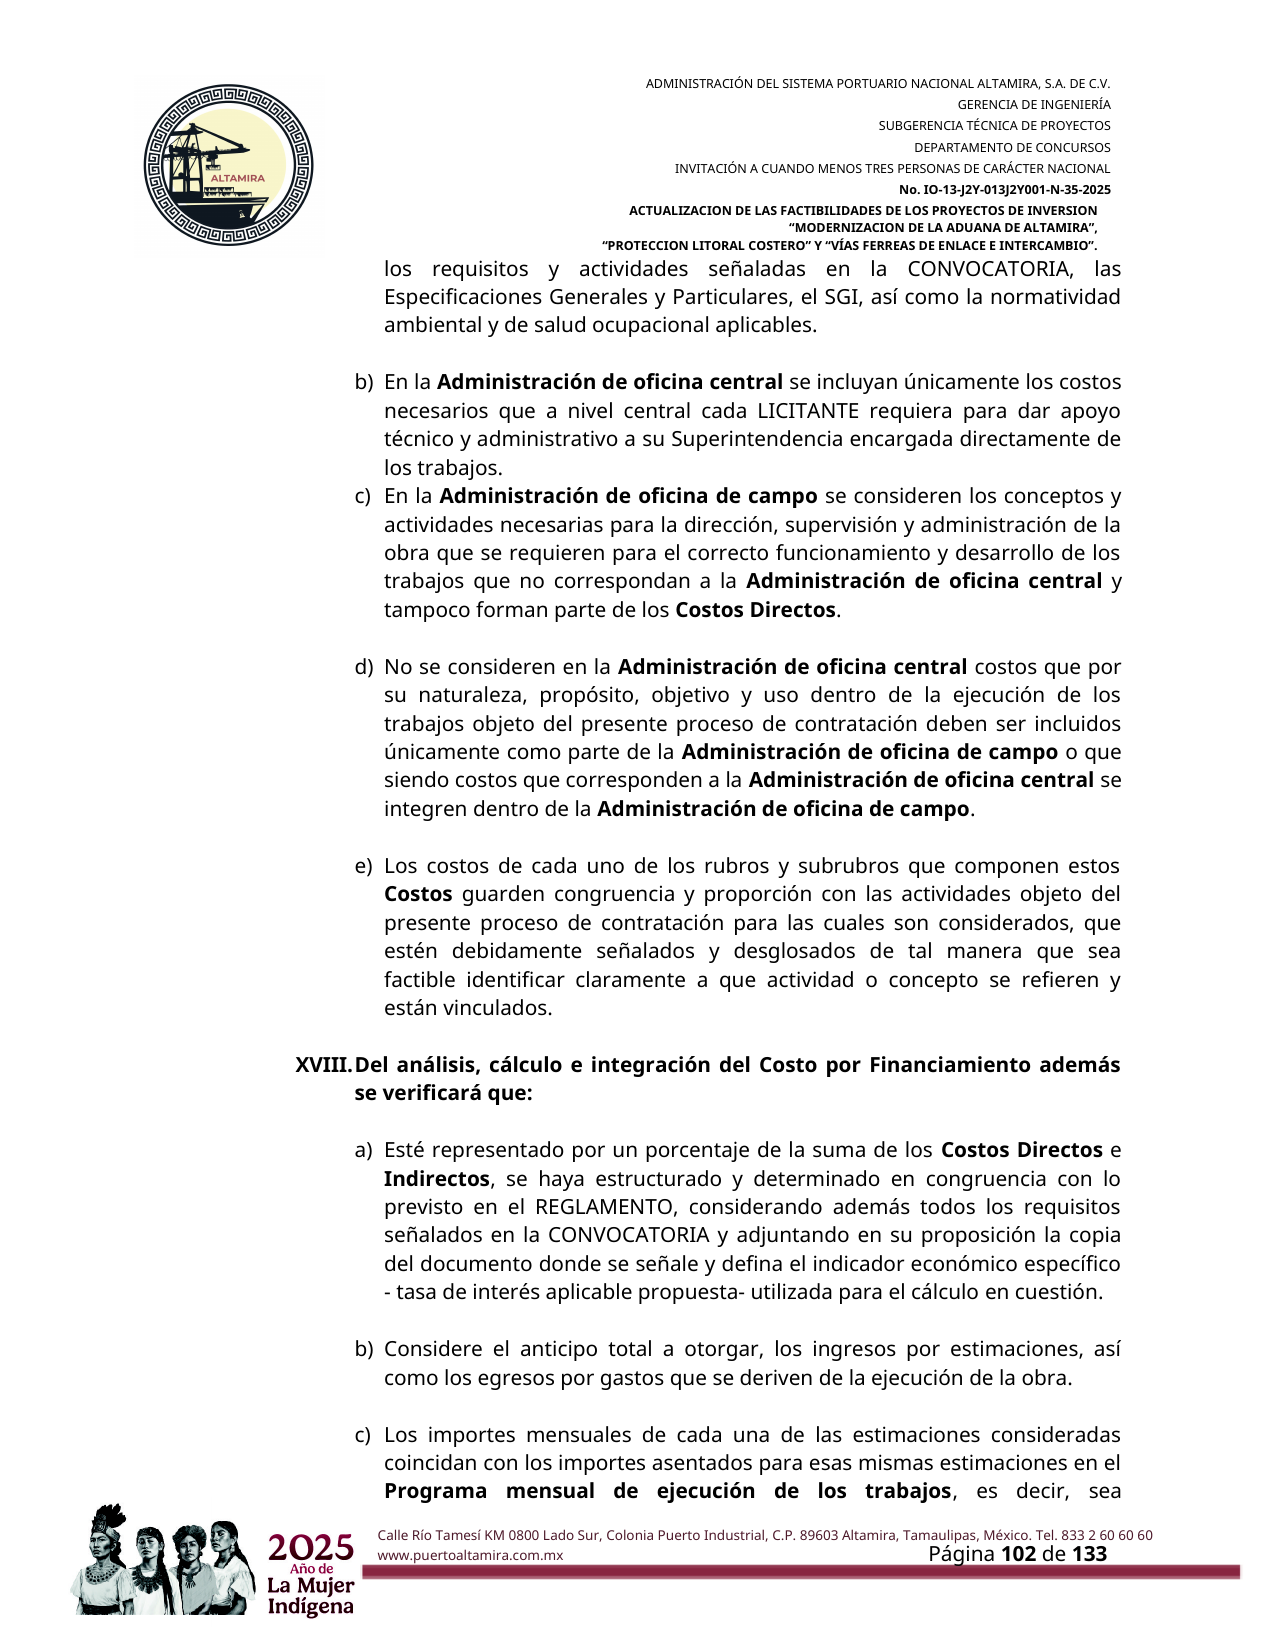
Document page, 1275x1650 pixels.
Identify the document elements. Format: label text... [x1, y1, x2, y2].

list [354, 1420, 1122, 1505]
list Los costos de cada uno de los rubros y subrubros que componen estos Costos guarden congruencia y proporción con las actividades objeto del presente proceso de contratación para las cuales son considerados, que estén debidamente señalados y desglosados de tal manera que sea factible identificar claramente a que actividad o concepto se refieren y están vinculados. [354, 851, 1122, 1022]
list Considere el anticipo total a otorgar, los ingresos por estimaciones, así como los egresos por gastos que se deriven de la ejecución de la obra. [354, 1334, 1122, 1391]
list No se consideren en la Administración de oficina central costos que por su naturaleza, propósito, objetivo y uso dentro de la ejecución de los trabajos objeto del presente proceso de contratación deben ser incluidos únicamente como parte de la Administración de oficina de campo o que siendo costos que corresponden a la Administración de oficina central se integren dentro de la Administración de oficina de campo. [354, 652, 1122, 822]
list Del análisis, cálculo e integración del Costo por Financiamiento además se verificará que: [295, 1050, 1122, 1107]
picture [134, 75, 325, 258]
list En la Administración de oficina central se incluyan únicamente los costos necesarios que a nivel central cada LICITANTE requiera para dar apoyo técnico y administrativo a su Superintendencia encargada directamente de los trabajos. [354, 367, 1122, 481]
picture [0, 1497, 1244, 1627]
list En la Administración de oficina de campo se consideren los conceptos y actividades necesarias para la dirección, supervisión y administración de la obra que se requieren para el correcto funcionamiento y desarrollo de los trabajos que no correspondan a la Administración de oficina central y tampoco forman parte de los Costos Directos. [354, 481, 1122, 623]
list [354, 254, 1122, 339]
list Esté representado por un porcentaje de la suma de los Costos Directos e Indirectos, se haya estructurado y determinado en congruencia con lo previsto en el REGLAMENTO, considerando además todos los requisitos señalados en la CONVOCATORIA y adjuntando en su proposición la copia del documento donde se señale y defina el indicador económico específico - tasa de interés aplicable propuesta- utilizada para el cálculo en cuestión. [354, 1135, 1122, 1306]
